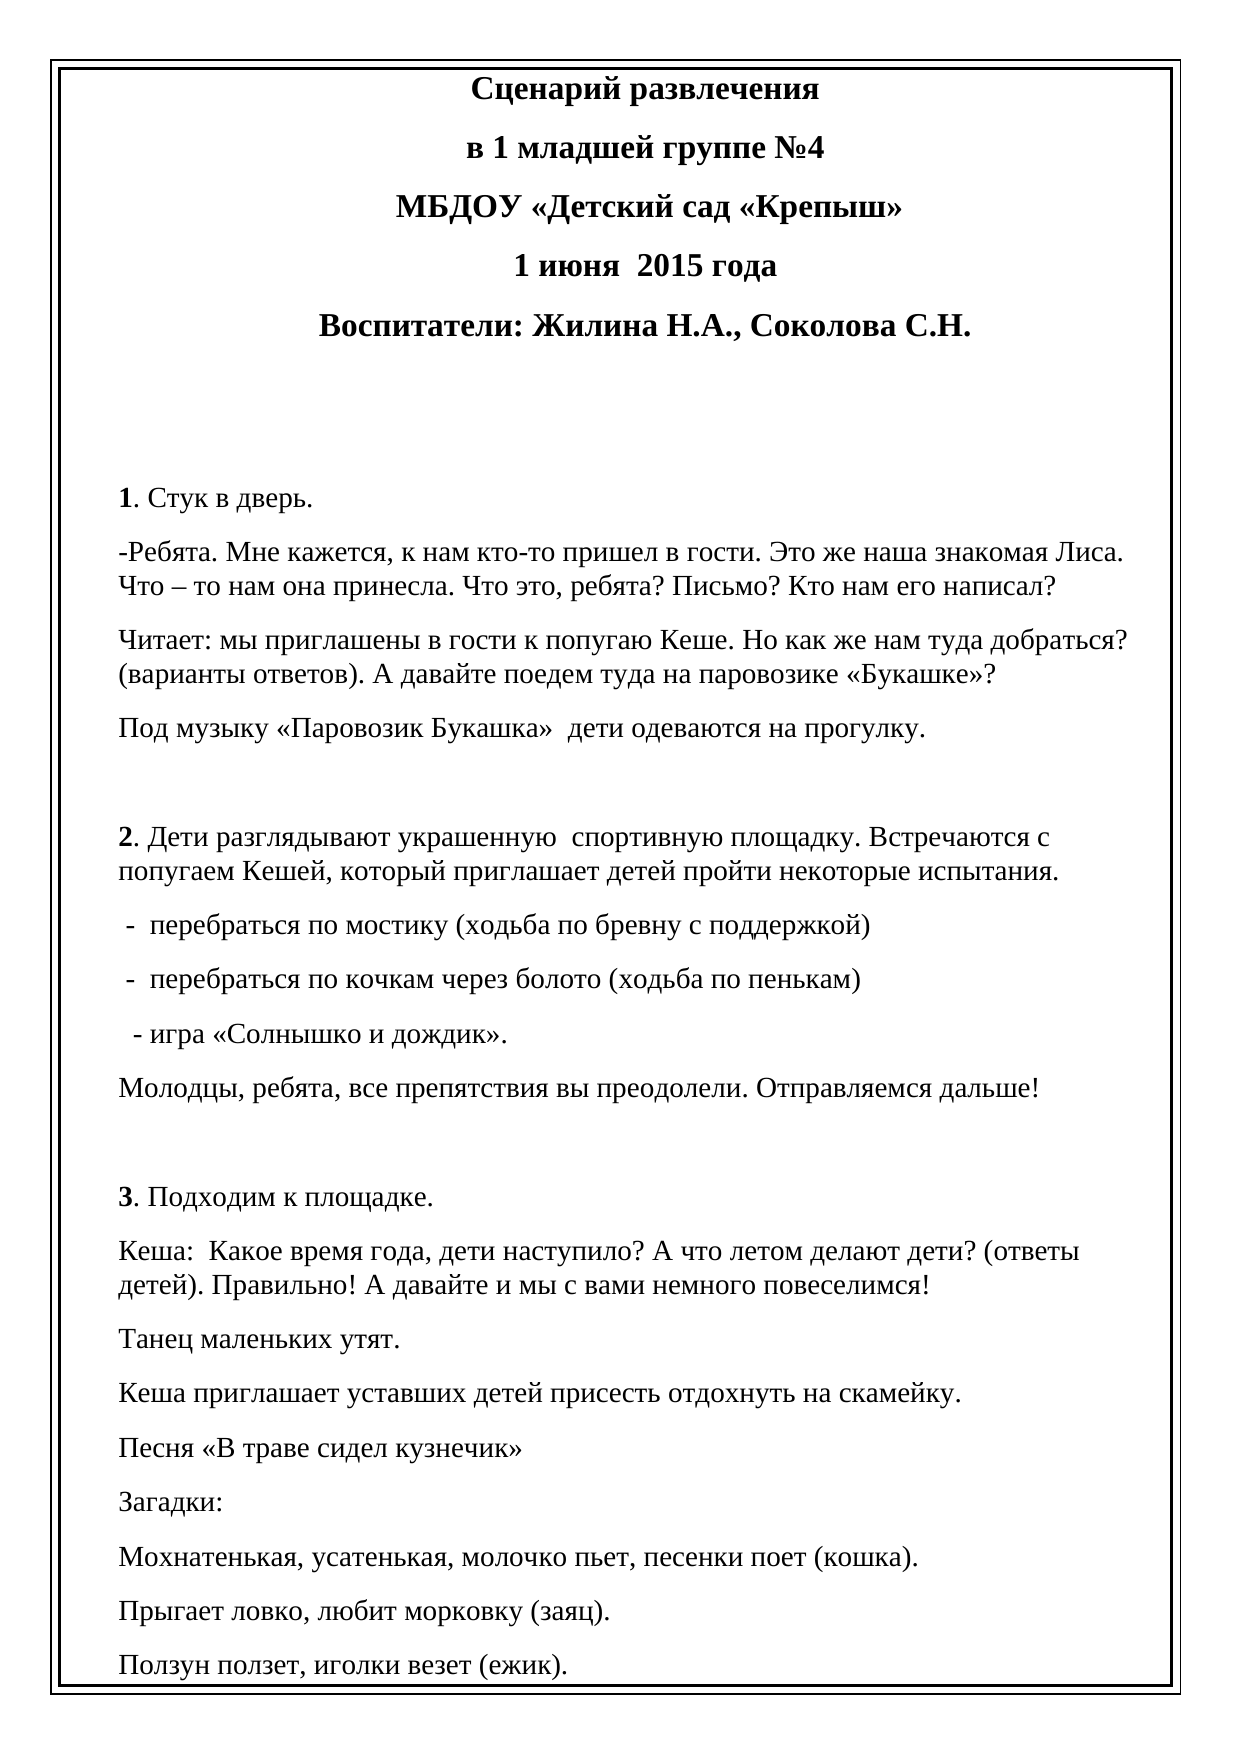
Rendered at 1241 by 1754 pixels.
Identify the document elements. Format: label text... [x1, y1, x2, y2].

text Кеша приглашает уставших детей присесть отдохнуть на скамейку. [118, 1376, 1170, 1409]
text - игра «Солнышко и дождик». [118, 1016, 1170, 1049]
text 1 июня 2015 года [118, 246, 1170, 284]
text Песня «В траве сидел кузнечик» [118, 1430, 1170, 1463]
text 3. Подходим к площадке. [118, 1179, 1170, 1212]
text в 1 младшей группе №4 [118, 127, 1170, 166]
text Молодцы, ребята, все препятствия вы преодолели. Отправляемся дальше! [118, 1070, 1170, 1104]
text Мохнатенькая, усатенькая, молочко пьет, песенки поет (кошка). [118, 1539, 1170, 1572]
text 2. Дети разглядывают украшенную спортивную площадку. Встречаются с попугаем Кешей, который приглашает детей пройти некоторые испытания. [118, 819, 1170, 886]
text Загадки: [118, 1484, 1170, 1518]
text 1. Стук в дверь. [118, 480, 1170, 514]
text Прыгает ловко, любит морковку (заяц). [118, 1593, 1170, 1627]
text Кеша: Какое время года, дети наступило? А что летом делают дети? (ответы детей). Правильно! А давайте и мы с вами немного повеселимся! [118, 1233, 1170, 1300]
text МБДОУ «Детский сад «Крепыш» [118, 186, 1170, 225]
text Танец маленьких утят. [118, 1321, 1170, 1355]
text -Ребята. Мне кажется, к нам кто-то пришел в гости. Это же наша знакомая Лиса. Что – то нам она принесла. Что это, ребята? Письмо? Кто нам его написал? [118, 534, 1170, 602]
text Ползун ползет, иголки везет (ежик). [118, 1647, 1170, 1681]
text Под музыку «Паровозик Букашка» дети одеваются на прогулку. [118, 710, 1170, 744]
text Читает: мы приглашены в гости к попугаю Кеше. Но как же нам туда добраться? (варианты ответов). А давайте поедем туда на паровозике «Букашке»? [118, 622, 1170, 689]
text - перебраться по кочкам через болото (ходьба по пенькам) [118, 961, 1170, 995]
text Воспитатели: Жилина Н.А., Соколова С.Н. [118, 305, 1170, 343]
text - перебраться по мостику (ходьба по бревну с поддержкой) [118, 907, 1170, 941]
text Сценарий развлечения [118, 70, 1170, 106]
